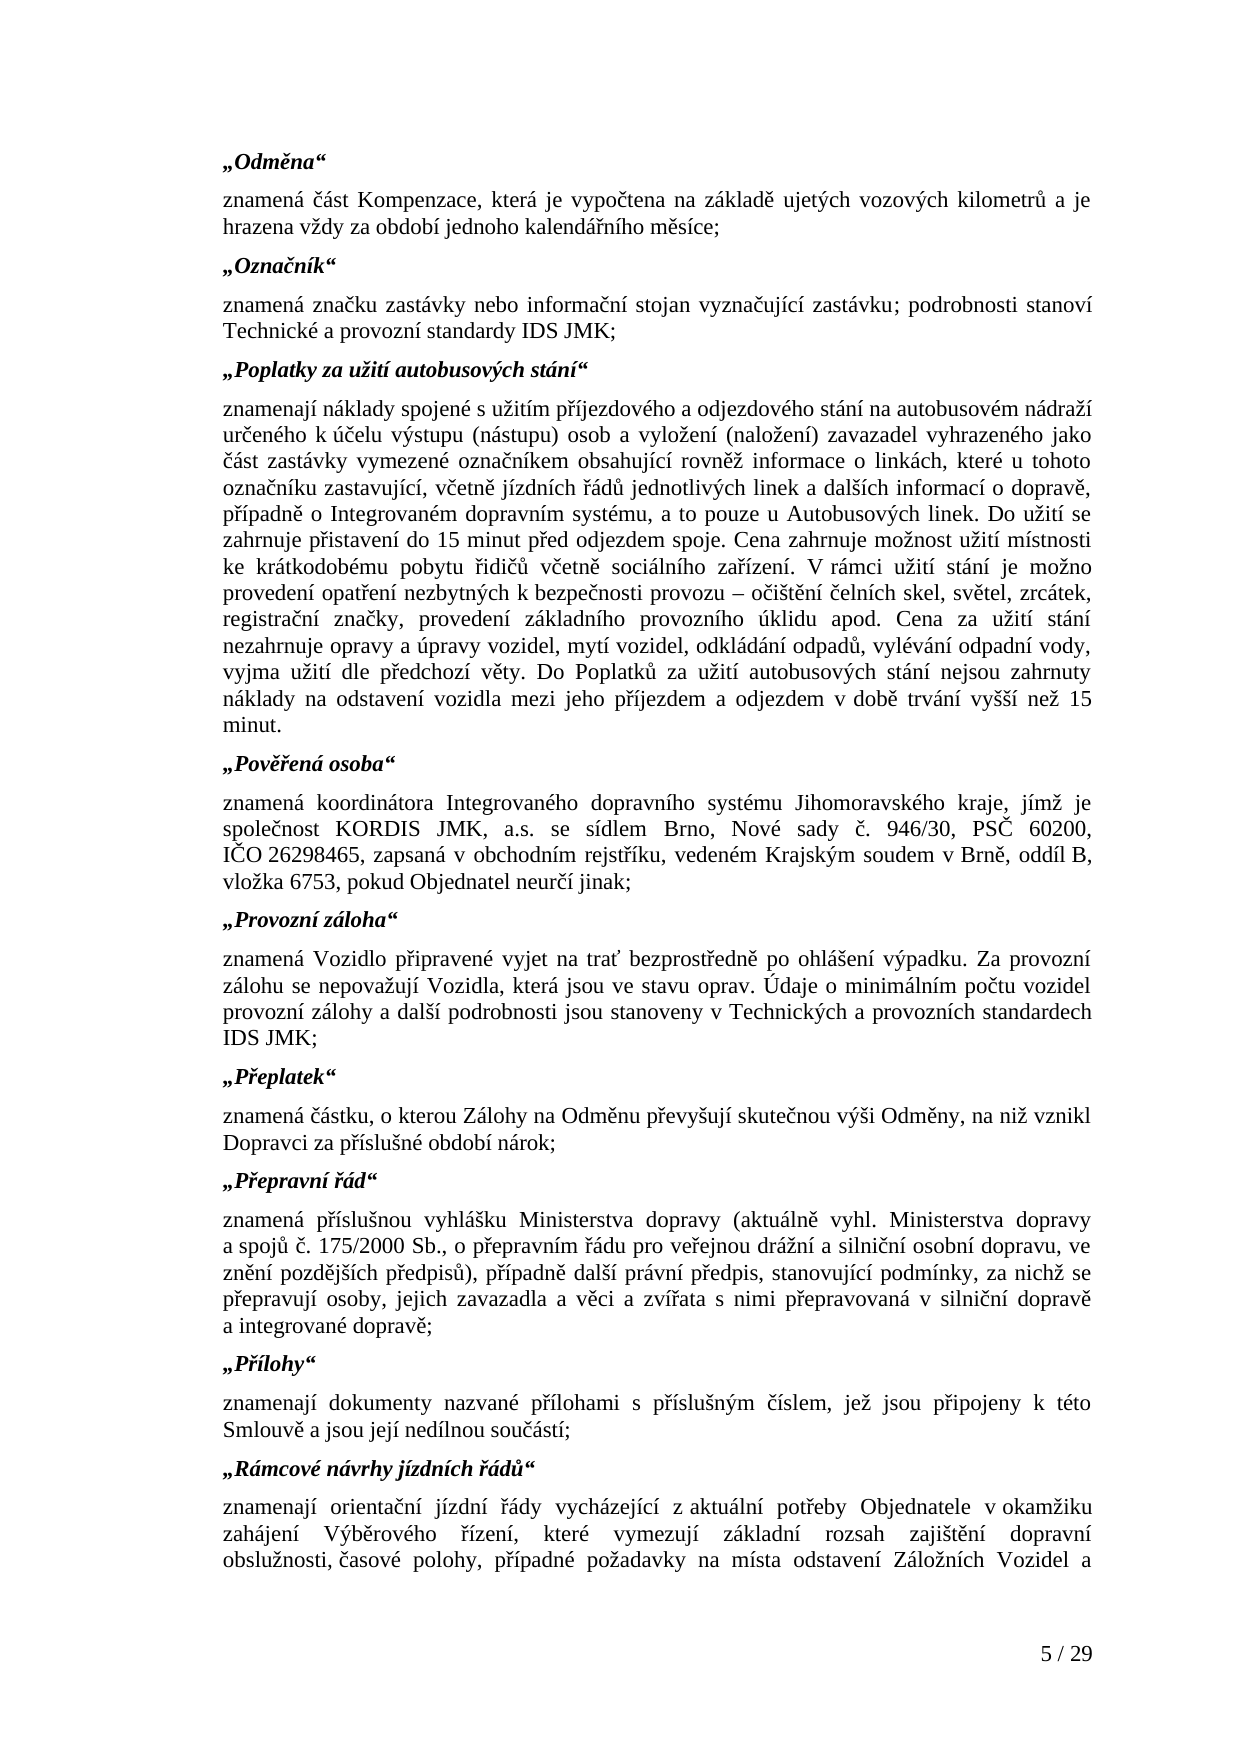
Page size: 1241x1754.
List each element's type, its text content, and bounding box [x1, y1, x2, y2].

text „Přepravní řád“ [223, 1167, 1092, 1194]
text znamenají dokumenty nazvané přílohami s příslušným číslem, jež jsou připojeny k této Smlouvě a jsou její nedílnou součástí; [223, 1389, 1092, 1442]
text znamená příslušnou vyhlášku Ministerstva dopravy (aktuálně vyhl. Ministerstva dopravy a spojů č. 175/2000 Sb., o přepravním řádu pro veřejnou drážní a silniční osobní dopravu, ve znění pozdějších předpisů), případně další právní předpis, stanovující podmínky, za nichž se přepravují osoby, jejich zavazadla a věci a zvířata s nimi přepravovaná v silniční dopravě a integrované dopravě; [223, 1206, 1092, 1338]
text znamená koordinátora Integrovaného dopravního systému Jihomoravského kraje, jímž je společnost KORDIS JMK, a.s. se sídlem Brno, Nové sady č. 946/30, PSČ 60200, IČO 26298465, zapsaná v obchodním rejstříku, vedeném Krajským soudem v Brně, oddíl B, vložka 6753, pokud Objednatel neurčí jinak; [223, 789, 1092, 894]
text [223, 1493, 1092, 1572]
text „Přílohy“ [223, 1351, 1092, 1377]
text „Rámcové návrhy jízdních řádů“ [223, 1454, 1092, 1481]
text „Pověřená osoba“ [223, 750, 1092, 776]
text znamená Vozidlo připravené vyjet na trať bezprostředně po ohlášení výpadku. Za provozní zálohu se nepovažují Vozidla, která jsou ve stavu oprav. Údaje o minimálním počtu vozidel provozní zálohy a další podrobnosti jsou stanoveny v Technických a provozních standardech IDS JMK; [223, 945, 1092, 1051]
text „Poplatky za užití autobusových stání“ [223, 356, 1092, 382]
text znamenají náklady spojené s užitím příjezdového a odjezdového stání na autobusovém nádraží určeného k účelu výstupu (nástupu) osob a vyložení (naložení) zavazadel vyhrazeného jako část zastávky vymezené označníkem obsahující rovněž informace o linkách, které u tohoto označníku zastavující, včetně jízdních řádů jednotlivých linek a dalších informací o dopravě, případně o Integrovaném dopravním systému, a to pouze u Autobusových linek. Do užití se zahrnuje přistavení do 15 minut před odjezdem spoje. Cena zahrnuje možnost užití místnosti ke krátkodobému pobytu řidičů včetně sociálního zařízení. V rámci užití stání je možno provedení opatření nezbytných k bezpečnosti provozu – očištění čelních skel, světel, zrcátek, registrační značky, provedení základního provozního úklidu apod. Cena za užití stání nezahrnuje opravy a úpravy vozidel, mytí vozidel, odkládání odpadů, vylévání odpadní vody, vyjma užití dle předchozí věty. Do Poplatků za užití autobusových stání nejsou zahrnuty náklady na odstavení vozidla mezi jeho příjezdem a odjezdem v době trvání vyšší než 15 minut. [223, 395, 1092, 737]
text „Označník“ [223, 252, 1092, 278]
text znamená značku zastávky nebo informační stojan vyznačující zastávku; podrobnosti stanoví Technické a provozní standardy IDS JMK; [223, 291, 1092, 343]
text znamená částku, o kterou Zálohy na Odměnu převyšují skutečnou výši Odměny, na niž vznikl Dopravci za příslušné období nárok; [223, 1102, 1092, 1155]
text „Přeplatek“ [223, 1063, 1092, 1090]
text „Odměna“ [223, 148, 1092, 174]
text „Provozní záloha“ [223, 907, 1092, 933]
text znamená část Kompenzace, která je vypočtena na základě ujetých vozových kilometrů a je hrazena vždy za období jednoho kalendářního měsíce; [223, 187, 1092, 239]
